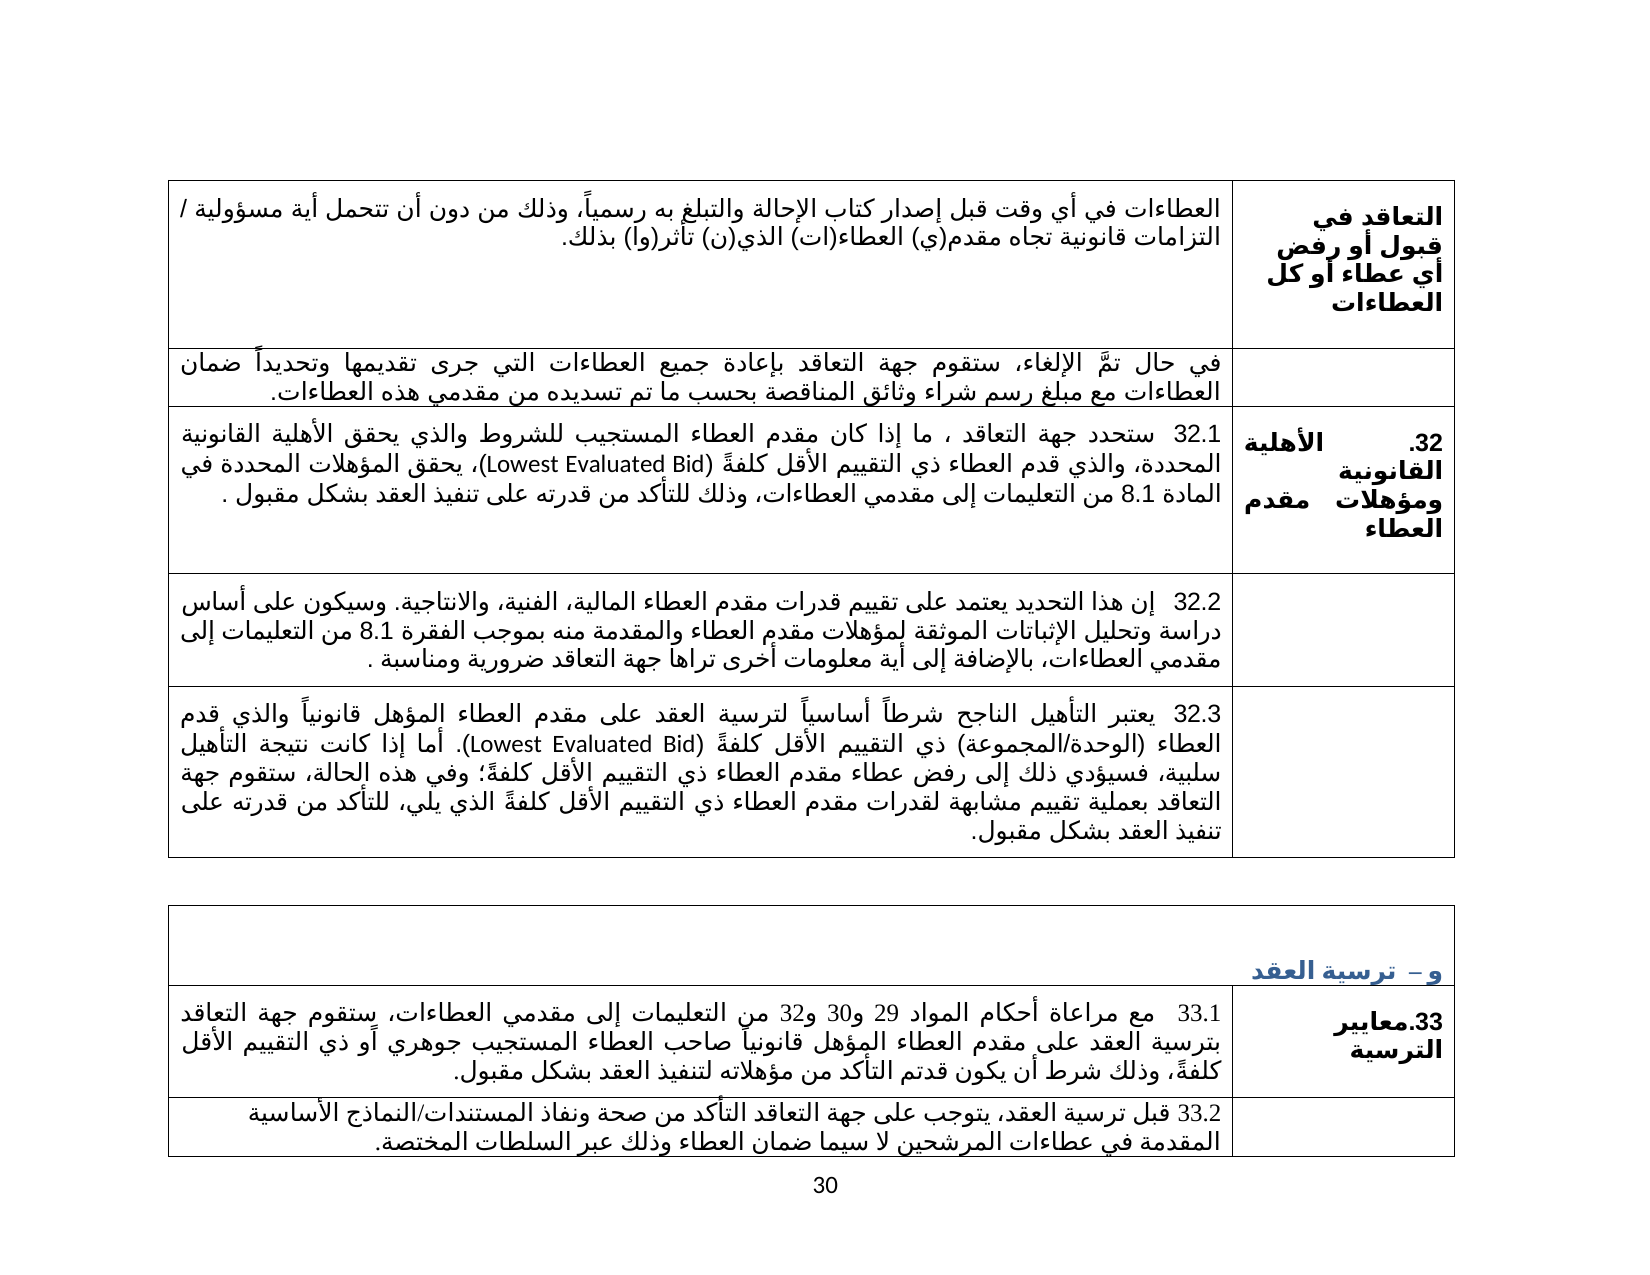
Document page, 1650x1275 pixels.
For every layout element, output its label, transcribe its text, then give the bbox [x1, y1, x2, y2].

table_cell 33.2 قبل ترسية العقد، يتوجب على جهة التعاقد التأكد من صحة ونفاذ المستندات/النماذج الأساسية المقدمة في عطاءات المرشحين لا سيما ضمان العطاء وذلك عبر السلطات المختصة. [169, 1098, 1232, 1156]
table_cell 33.معايير الترسية [1233, 986, 1454, 1097]
table_cell 32.2 إن هذا التحديد يعتمد على تقييم قدرات مقدم العطاء المالية، الفنية، والانتاجية. وسيكون على أساس دراسة وتحليل الإثباتات الموثقة لمؤهلات مقدم العطاء والمقدمة منه بموجب الفقرة 8.1 من التعليمات إلى مقدمي العطاءات، بالإضافة إلى أية معلومات أخرى تراها جهة التعاقد ضرورية ومناسبة . [169, 574, 1232, 686]
table_cell 32. الأهلية القانونية ومؤهلات مقدم العطاء [1233, 407, 1454, 573]
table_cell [169, 181, 1232, 347]
table_cell 32.1 ستحدد جهة التعاقد ، ما إذا كان مقدم العطاء المستجيب للشروط والذي يحقق الأهلية القانونية المحددة، والذي قدم العطاء ذي التقييم الأقل كلفةً (Lowest Evaluated Bid)، يحقق المؤهلات المحددة في المادة 8.1 من التعليمات إلى مقدمي العطاءات، وذلك للتأكد من قدرته على تنفيذ العقد بشكل مقبول . [169, 407, 1232, 573]
table_cell في حال تمَّ الإلغاء، ستقوم جهة التعاقد بإعادة جميع العطاءات التي جرى تقديمها وتحديداً ضمان العطاءات مع مبلغ رسم شراء وثائق المناقصة بحسب ما تم تسديده من مقدمي هذه العطاءات. [169, 349, 1232, 406]
table_cell 32.3 يعتبر التأهيل الناجح شرطاً أساسياً لترسية العقد على مقدم العطاء المؤهل قانونياً والذي قدم العطاء (الوحدة/المجموعة) ذي التقييم الأقل كلفةً (Lowest Evaluated Bid). أما إذا كانت نتيجة التأهيل سلبية، فسيؤدي ذلك إلى رفض عطاء مقدم العطاء ذي التقييم الأقل كلفةً؛ وفي هذه الحالة، ستقوم جهة التعاقد بعملية تقييم مشابهة لقدرات مقدم العطاء ذي التقييم الأقل كلفةً الذي يلي، للتأكد من قدرته على تنفيذ العقد بشكل مقبول. [169, 687, 1232, 857]
table_cell 33.1 مع مراعاة أحكام المواد 29 و30 و32 من التعليمات إلى مقدمي العطاءات، ستقوم جهة التعاقد بترسية العقد على مقدم العطاء المؤهل قانونياً صاحب العطاء المستجيب جوهري اًو ذي التقييم الأقل كلفةً، وذلك شرط أن يكون قدتم التأكد من مؤهلاته لتنفيذ العقد بشكل مقبول. [169, 986, 1232, 1097]
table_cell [1233, 181, 1454, 347]
table_cell [1233, 349, 1454, 406]
table_cell [1233, 1098, 1454, 1156]
table_cell [1233, 687, 1454, 857]
table_header و – ترسية العقد [169, 906, 1454, 985]
table_cell [1233, 574, 1454, 686]
